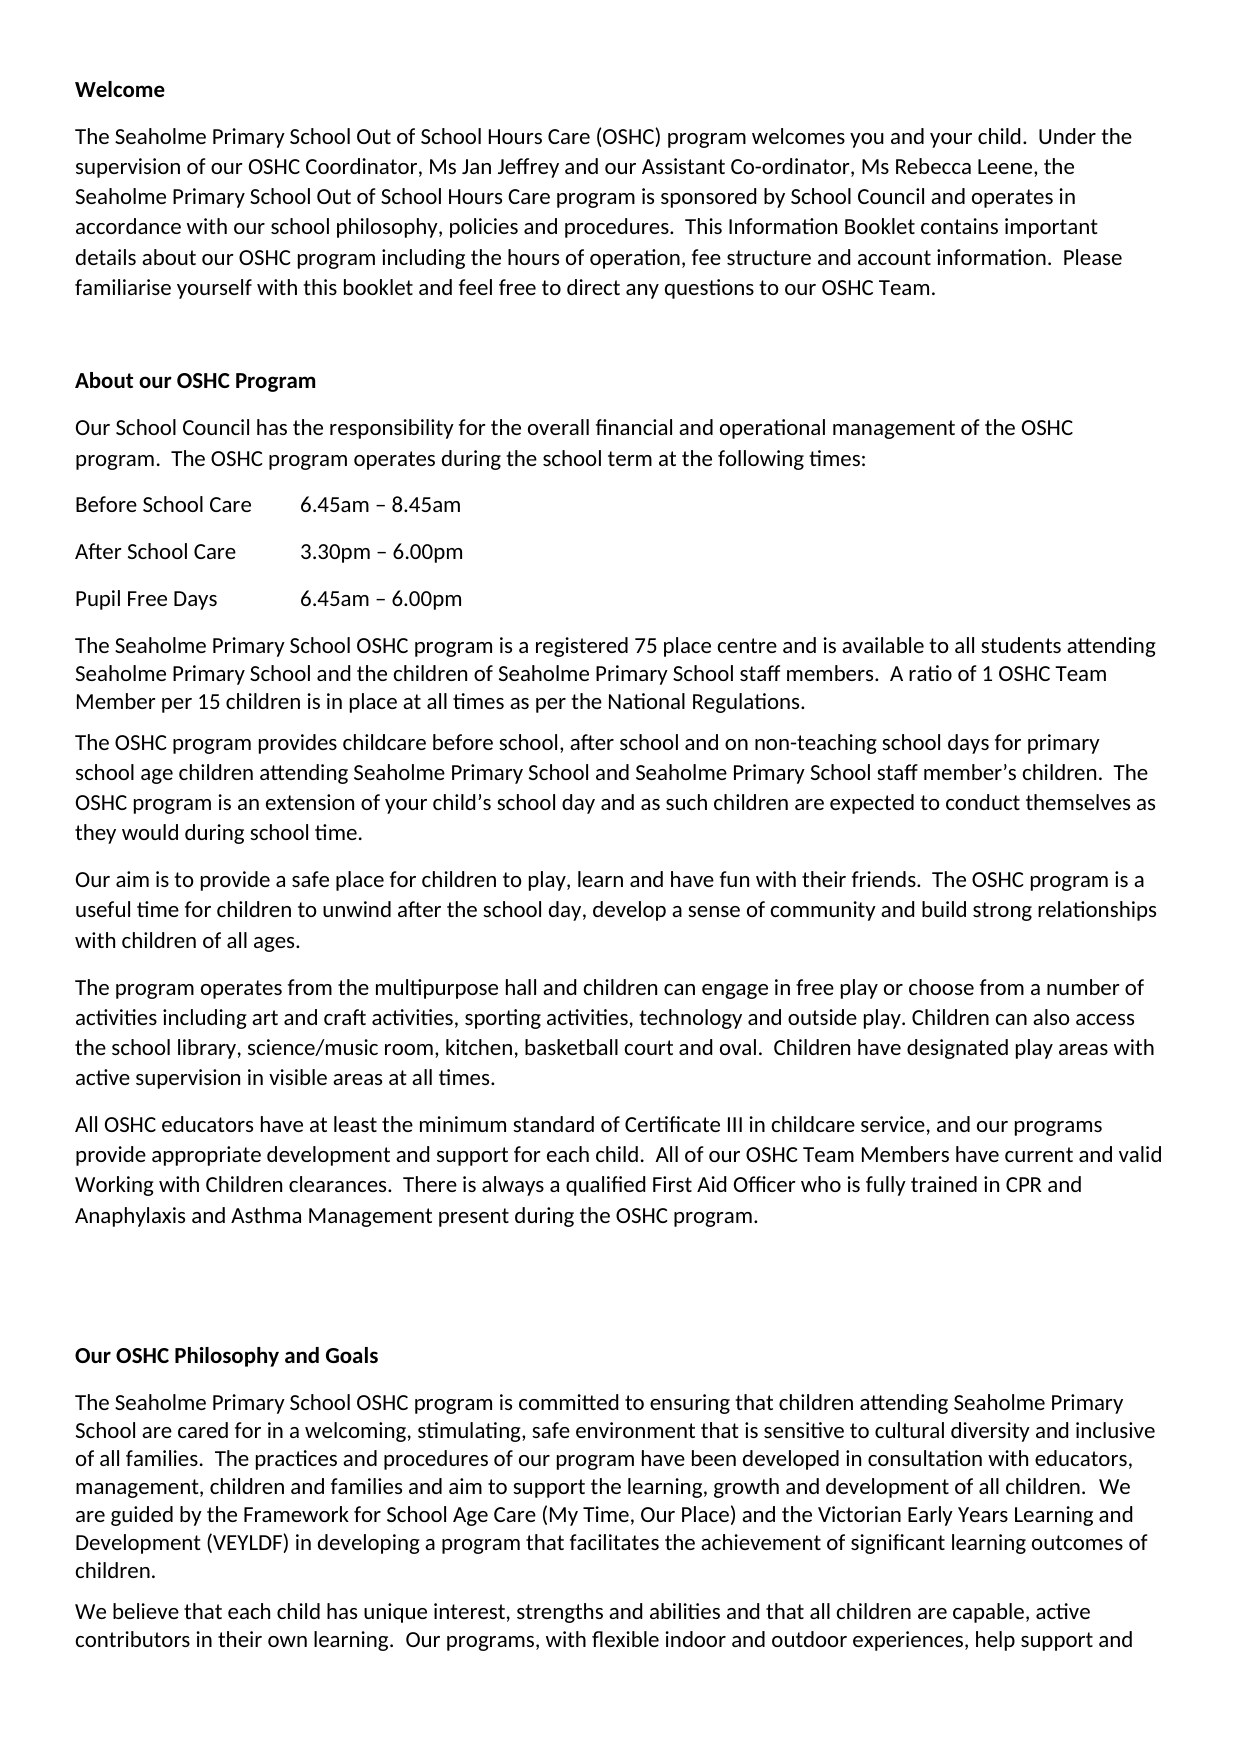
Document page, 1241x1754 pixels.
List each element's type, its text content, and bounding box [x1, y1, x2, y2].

text Before School Care 6.45am – 8.45am [75, 491, 1165, 519]
text The program operates from the multipurpose hall and children can engage in free play or choose from a number of activities including art and craft activities, sporting activities, technology and outside play. Children can also access the school library, science/music room, kitchen, basketball court and oval. Children have designated play areas with active supervision in visible areas at all times. [75, 973, 1165, 1091]
text Our School Council has the responsibility for the overall financial and operational management of the OSHC program. The OSHC program operates during the school term at the following times: [75, 413, 1165, 472]
text The Seaholme Primary School OSHC program is committed to ensuring that children attending Seaholme Primary School are cared for in a welcoming, stimulating, safe environment that is sensitive to cultural diversity and inclusive of all families. The practices and procedures of our program have been developed in consultation with educators, management, children and families and aim to support the learning, growth and development of all children. We are guided by the Framework for School Age Care (My Time, Our Place) and the Victorian Early Years Learning and Development (VEYLDF) in developing a program that facilitates the achievement of significant learning outcomes of children. [75, 1388, 1165, 1584]
text About our OSHC Program [75, 367, 1165, 395]
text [75, 1597, 1165, 1653]
text Our aim is to provide a safe place for children to play, learn and have fun with their friends. The OSHC program is a useful time for children to unwind after the school day, develop a sense of community and build strong relationships with children of all ages. [75, 865, 1165, 954]
text After School Care 3.30pm – 6.00pm [75, 537, 1165, 566]
text The Seaholme Primary School OSHC program is a registered 75 place centre and is available to all students attending Seaholme Primary School and the children of Seaholme Primary School staff members. A ratio of 1 OSHC Team Member per 15 children is in place at all times as per the National Regulations. [75, 631, 1165, 715]
text Welcome [75, 75, 1165, 103]
text The OSHC program provides childcare before school, after school and on non-teaching school days for primary school age children attending Seaholme Primary School and Seaholme Primary School staff member’s children. The OSHC program is an extension of your child’s school day and as such children are expected to conduct themselves as they would during school time. [75, 728, 1165, 846]
text Pupil Free Days 6.45am – 6.00pm [75, 584, 1165, 612]
text Our OSHC Philosophy and Goals [75, 1341, 1165, 1369]
text All OSHC educators have at least the minimum standard of Certificate III in childcare service, and our programs provide appropriate development and support for each child. All of our OSHC Team Members have current and valid Working with Children clearances. There is always a qualified First Aid Officer who is fully trained in CPR and Anaphylaxis and Asthma Management present during the OSHC program. [75, 1110, 1165, 1229]
text The Seaholme Primary School Out of School Hours Care (OSHC) program welcomes you and your child. Under the supervision of our OSHC Coordinator, Ms Jan Jeffrey and our Assistant Co-ordinator, Ms Rebecca Leene, the Seaholme Primary School Out of School Hours Care program is sponsored by School Council and operates in accordance with our school philosophy, policies and procedures. This Information Booklet contains important details about our OSHC program including the hours of operation, fee structure and account information. Please familiarise yourself with this booklet and feel free to direct any questions to our OSHC Team. [75, 122, 1165, 301]
